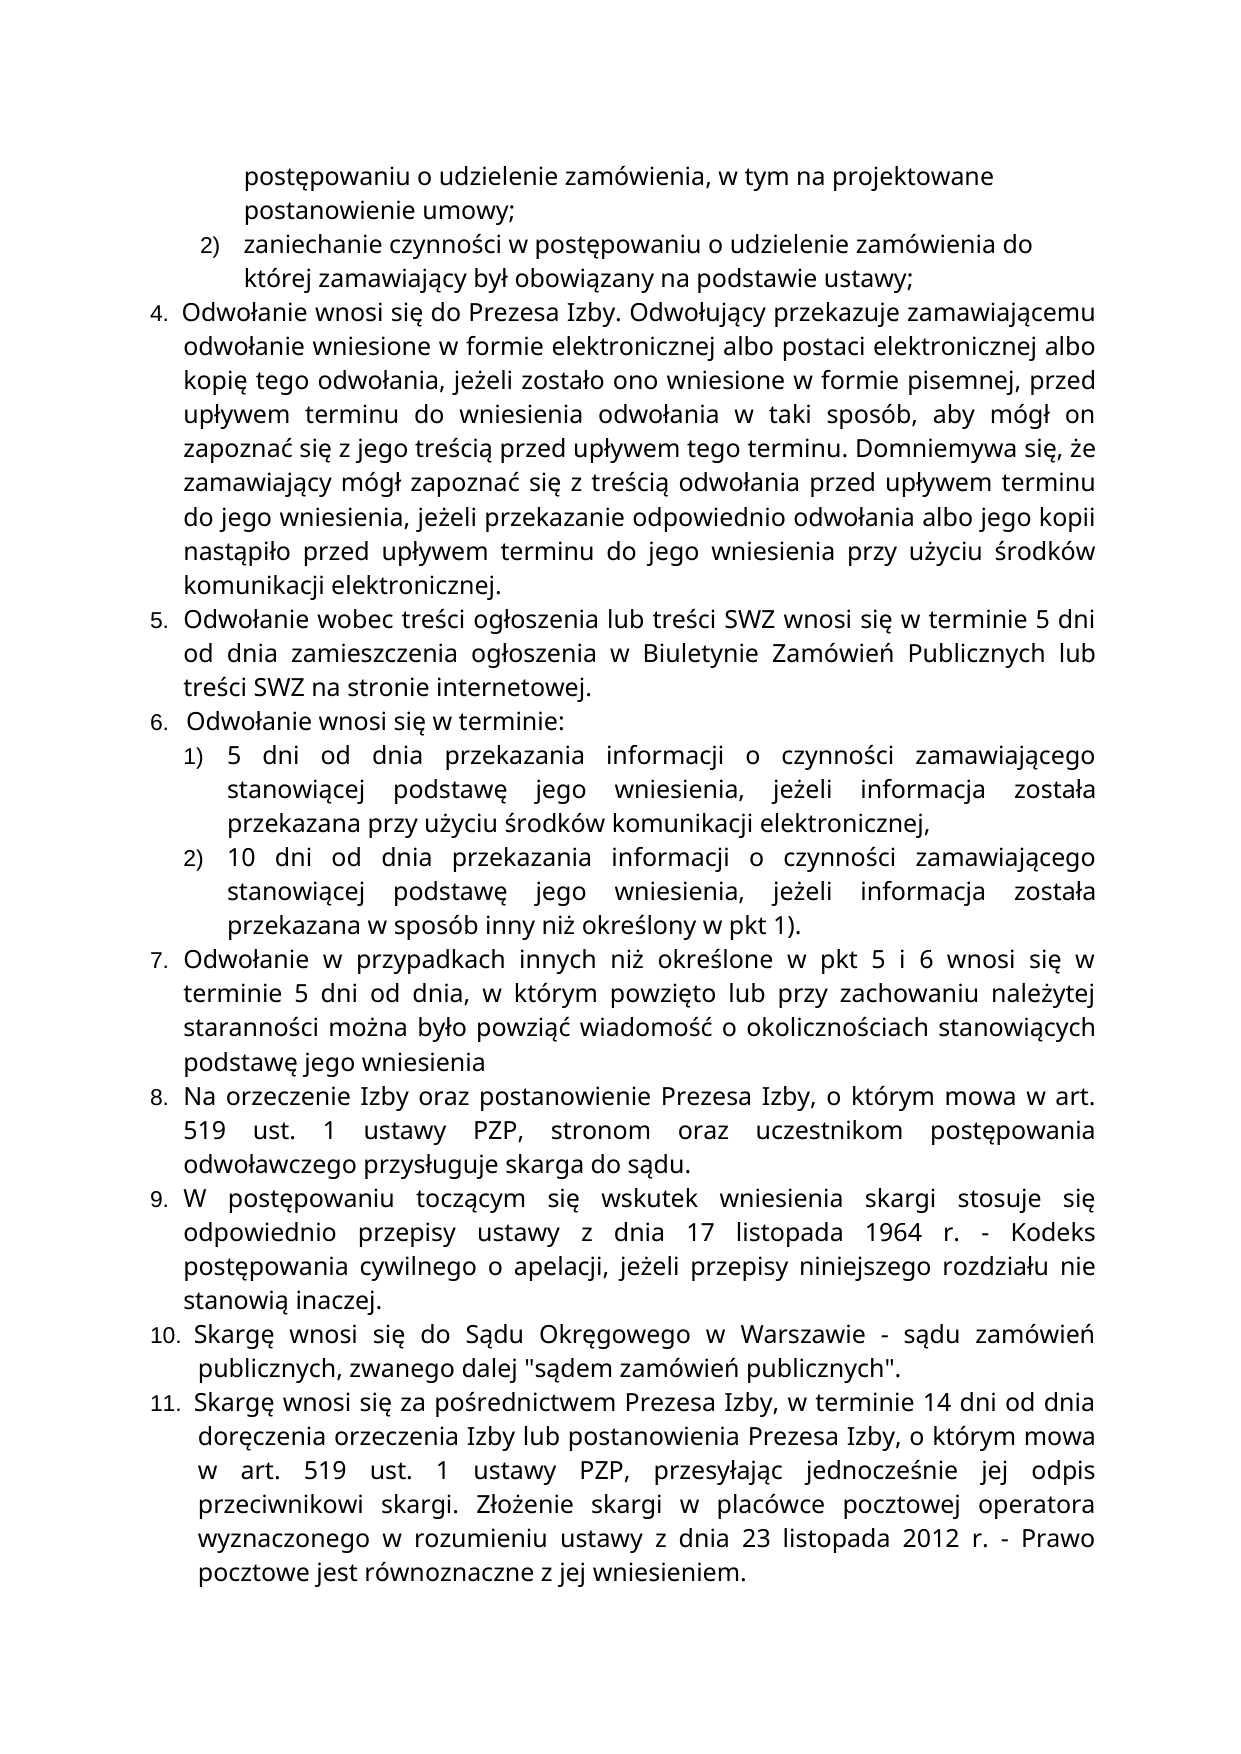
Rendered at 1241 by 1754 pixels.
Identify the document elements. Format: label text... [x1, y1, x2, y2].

list Na orzeczenie Izby oraz postanowienie Prezesa Izby, o którym mowa w art. 519 ust. 1 ustawy PZP, stronom oraz uczestnikom postępowania odwoławczego przysługuje skarga do sądu. [150, 1078, 1097, 1180]
list Skargę wnosi się do Sądu Okręgowego w Warszawie - sądu zamówień publicznych, zwanego dalej "sądem zamówień publicznych". [150, 1317, 1097, 1385]
list Skargę wnosi się za pośrednictwem Prezesa Izby, w terminie 14 dni od dnia doręczenia orzeczenia Izby lub postanowienia Prezesa Izby, o którym mowa w art. 519 ust. 1 ustawy PZP, przesyłając jednocześnie jej odpis przeciwnikowi skargi. Złożenie skargi w placówce pocztowej operatora wyznaczonego w rozumieniu ustawy z dnia 23 listopada 2012 r. - Prawo pocztowe jest równoznaczne z jej wniesieniem. [150, 1385, 1097, 1589]
list Odwołanie wnosi się w terminie: [150, 703, 1097, 738]
list Odwołanie wnosi się do Prezesa Izby. Odwołujący przekazuje zamawiającemu odwołanie wniesione w formie elektronicznej albo postaci elektronicznej albo kopię tego odwołania, jeżeli zostało ono wniesione w formie pisemnej, przed upływem terminu do wniesienia odwołania w taki sposób, aby mógł on zapoznać się z jego treścią przed upływem tego terminu. Domniemywa się, że zamawiający mógł zapoznać się z treścią odwołania przed upływem terminu do jego wniesienia, jeżeli przekazanie odpowiednio odwołania albo jego kopii nastąpiło przed upływem terminu do jego wniesienia przy użyciu środków komunikacji elektronicznej. [150, 295, 1097, 601]
list 5 dni od dnia przekazania informacji o czynności zamawiającego stanowiącej podstawę jego wniesienia, jeżeli informacja została przekazana przy użyciu środków komunikacji elektronicznej, [183, 738, 1097, 840]
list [200, 158, 1097, 227]
list Odwołanie w przypadkach innych niż określone w pkt 5 i 6 wnosi się w terminie 5 dni od dnia, w którym powzięto lub przy zachowaniu należytej staranności można było powziąć wiadomość o okolicznościach stanowiących podstawę jego wniesienia [150, 942, 1097, 1078]
list 10 dni od dnia przekazania informacji o czynności zamawiającego stanowiącej podstawę jego wniesienia, jeżeli informacja została przekazana w sposób inny niż określony w pkt 1). [183, 840, 1097, 942]
list Odwołanie wobec treści ogłoszenia lub treści SWZ wnosi się w terminie 5 dni od dnia zamieszczenia ogłoszenia w Biuletynie Zamówień Publicznych lub treści SWZ na stronie internetowej. [150, 601, 1097, 703]
list zaniechanie czynności w postępowaniu o udzielenie zamówienia do której zamawiający był obowiązany na podstawie ustawy; [200, 227, 1097, 295]
list W postępowaniu toczącym się wskutek wniesienia skargi stosuje się odpowiednio przepisy ustawy z dnia 17 listopada 1964 r. - Kodeks postępowania cywilnego o apelacji, jeżeli przepisy niniejszego rozdziału nie stanowią inaczej. [150, 1180, 1097, 1317]
